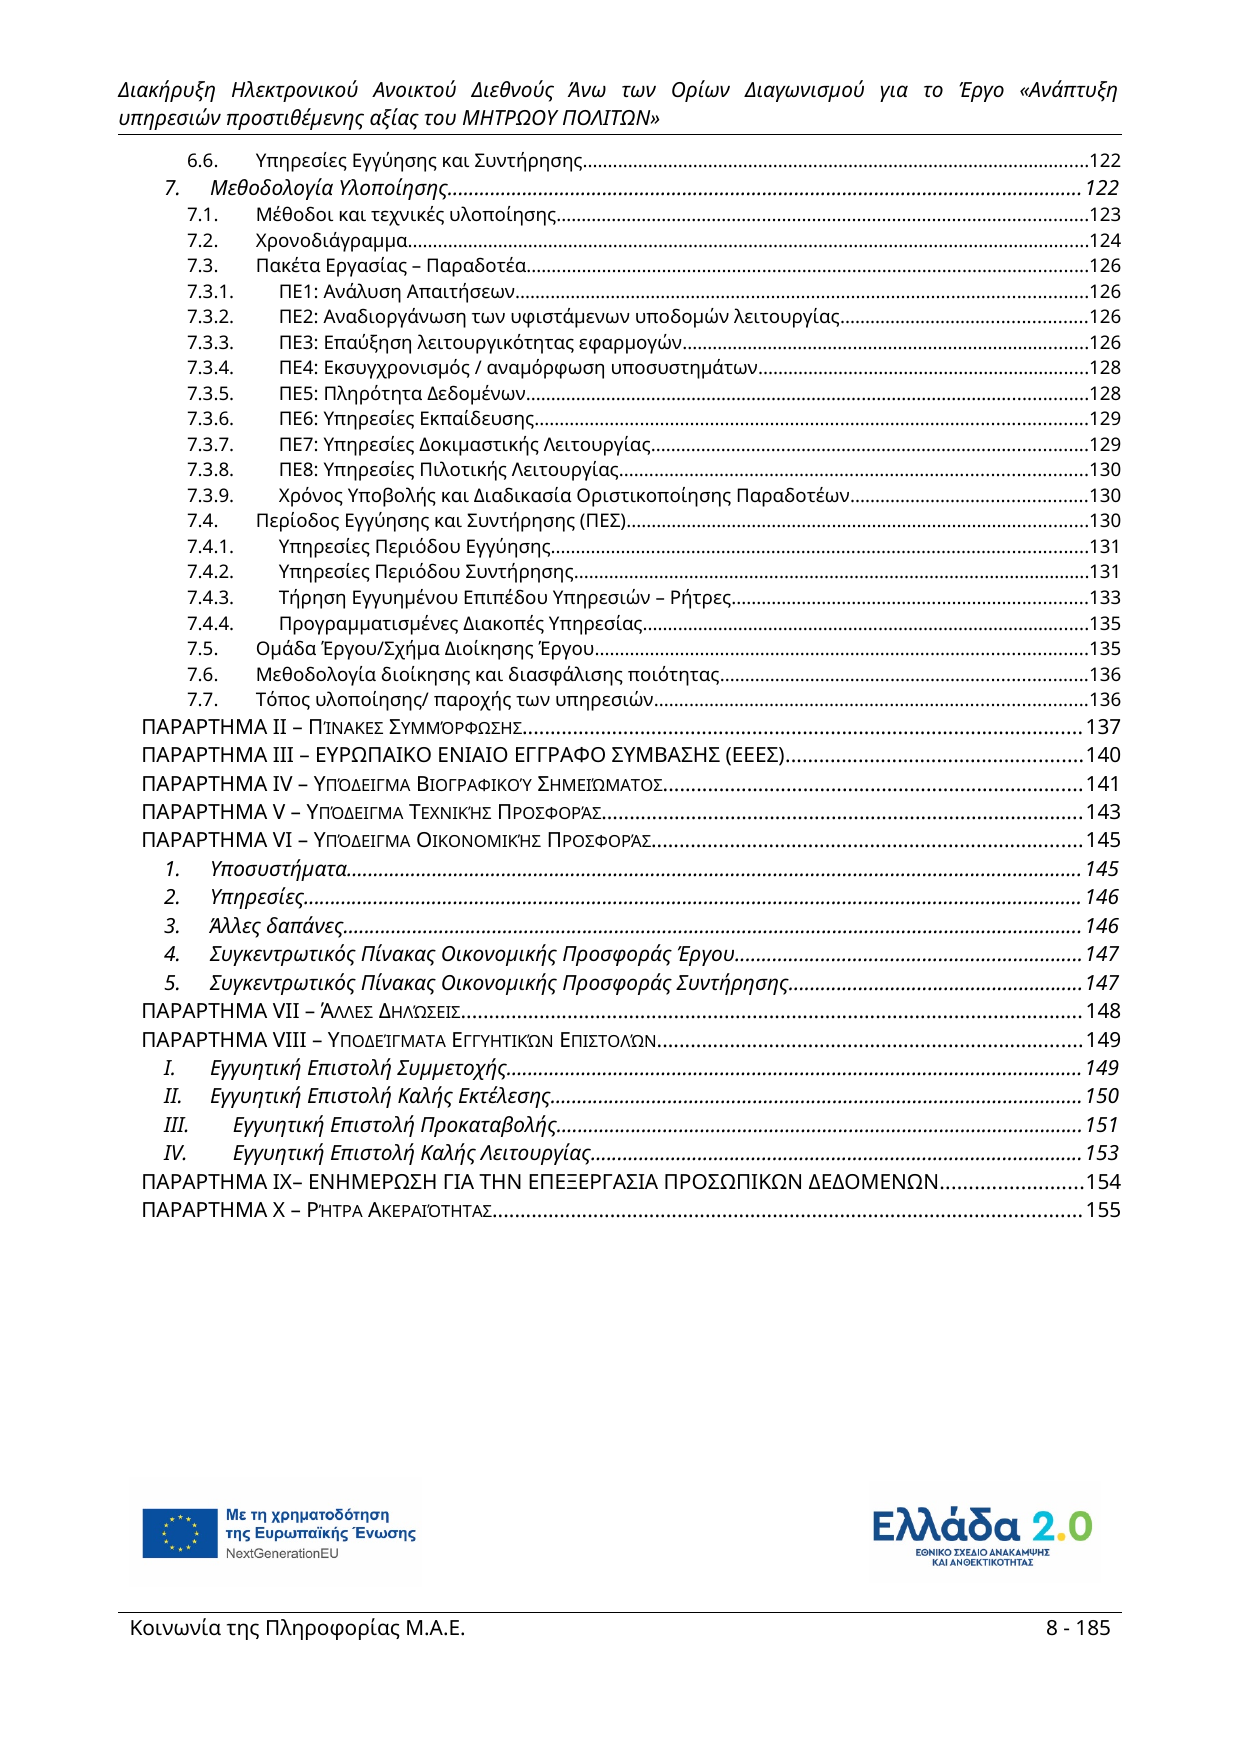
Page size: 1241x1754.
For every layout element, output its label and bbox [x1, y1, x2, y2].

picture [129, 1477, 422, 1587]
picture [869, 1481, 1101, 1583]
